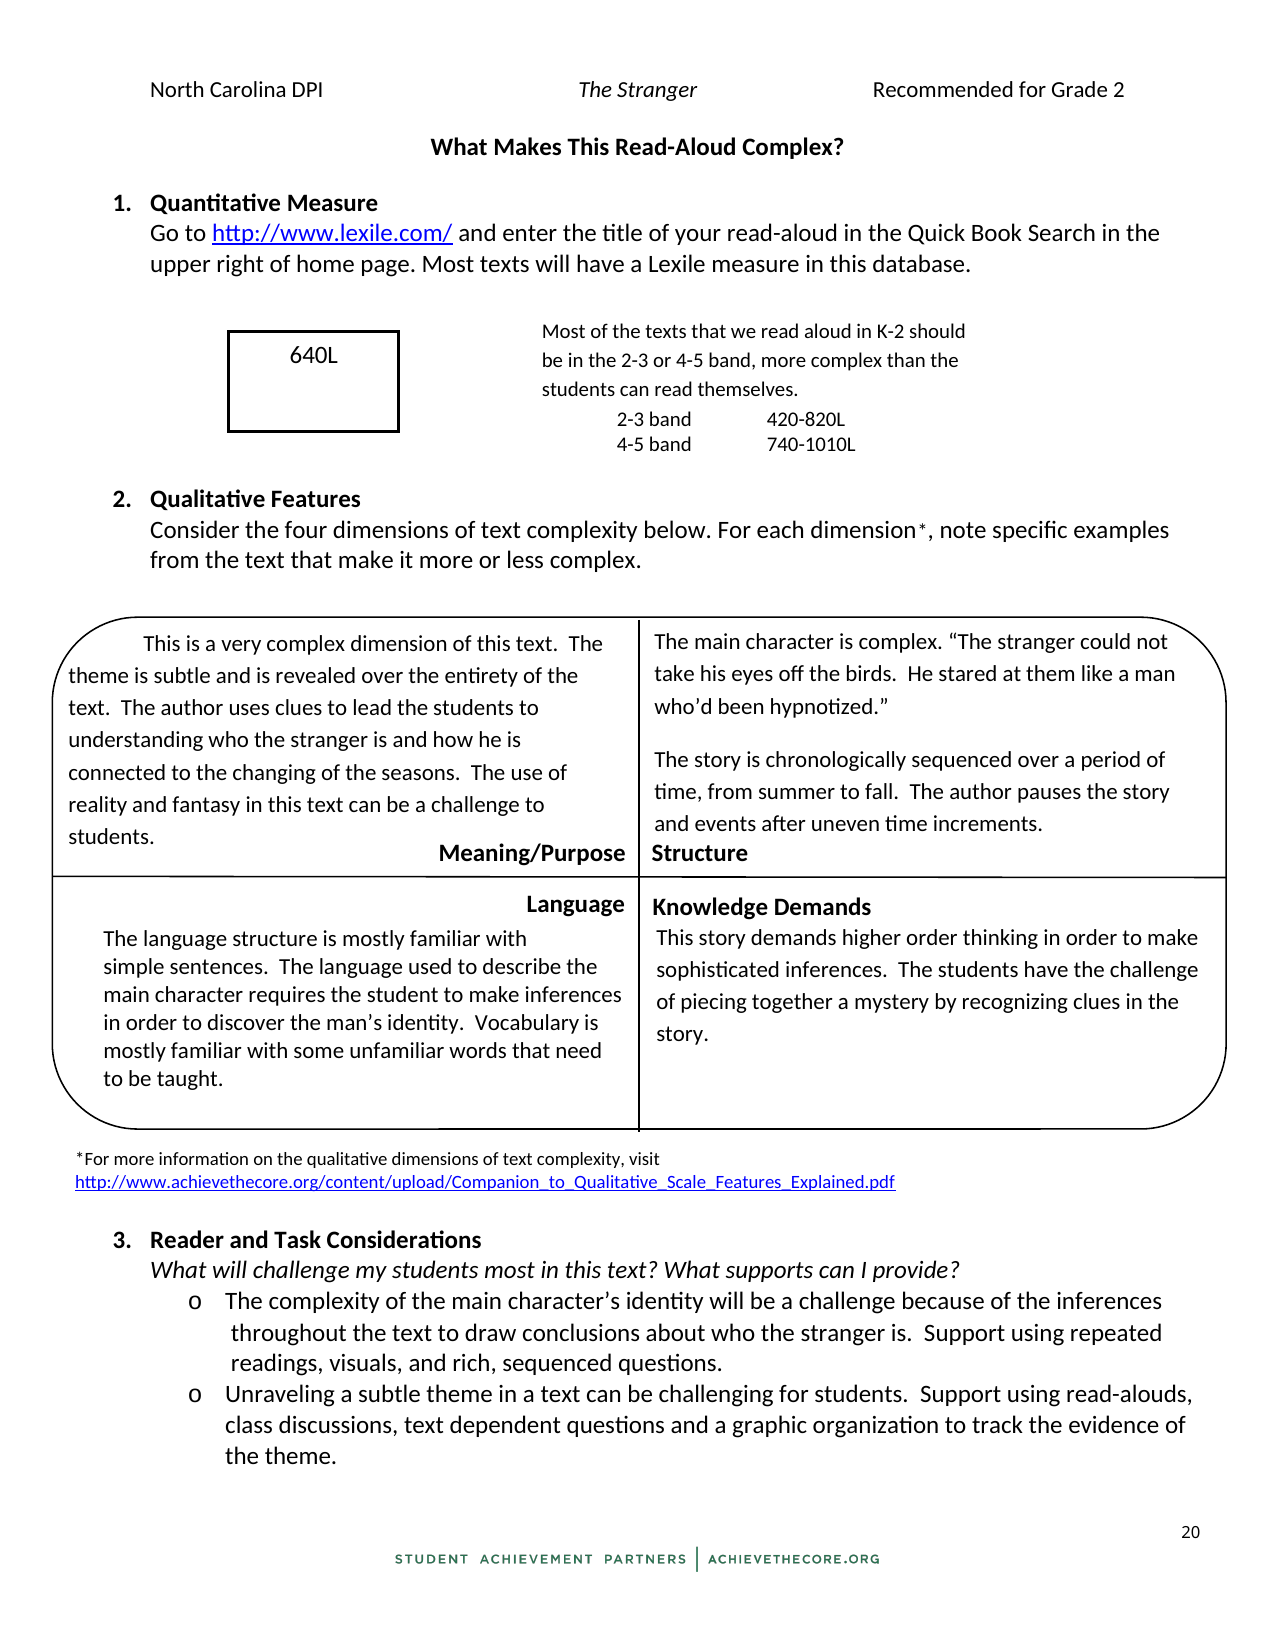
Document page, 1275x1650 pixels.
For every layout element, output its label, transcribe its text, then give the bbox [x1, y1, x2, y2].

list Reader and Task Considerations [112, 1224, 1200, 1254]
list Qualitative Features [112, 484, 1200, 514]
text What Makes This Read-Aloud Complex? [75, 131, 1200, 162]
list Unraveling a subtle theme in a text can be challenging for students. Support using read-alouds, class discussions, text dependent questions and a graphic organization to track the evidence of the theme. [187, 1378, 1200, 1471]
text readings, visuals, and rich, sequenced questions. [75, 1347, 1200, 1378]
text What will challenge my students most in this text? What supports can I provide? [75, 1254, 1200, 1285]
picture [384, 1543, 892, 1575]
text throughout the text to draw conclusions about who the stranger is. Support using repeated [75, 1317, 1200, 1347]
list Quantitative Measure [112, 187, 1200, 217]
list Go to http://www.lexile.com/ and enter the title of your read-aloud in the Quick Book Search in the upper right of home page. Most texts will have a Lexile measure in this database. [150, 217, 1200, 278]
text *For more information on the qualitative dimensions of text complexity, visit http://www.achievethecore.org/content/upload/Companion_to_Qualitative_Scale_Features_Explained.pdf [75, 1147, 1200, 1193]
text Consider the four dimensions of text complexity below. For each dimension*, note specific examples from the text that make it more or less complex. [150, 514, 1200, 575]
list The complexity of the main character’s identity will be a challenge because of the inferences [187, 1285, 1200, 1317]
